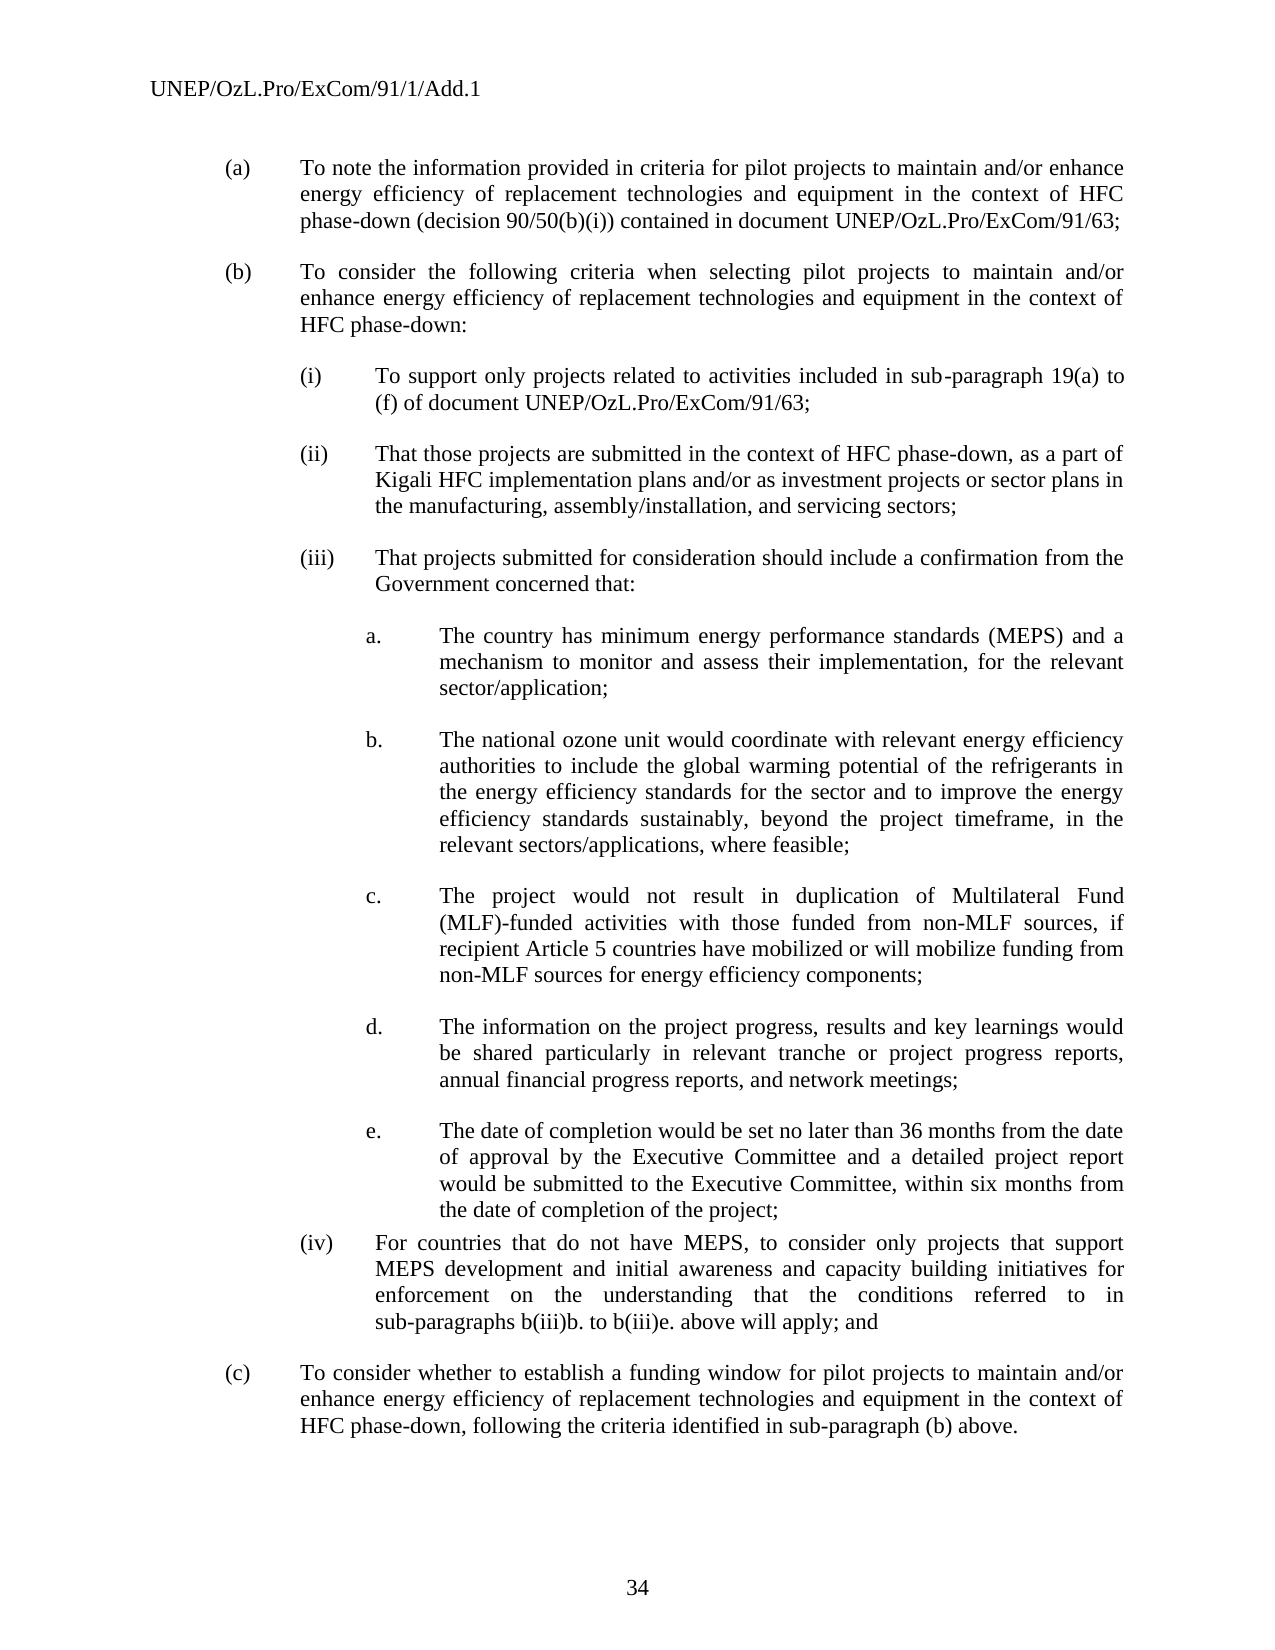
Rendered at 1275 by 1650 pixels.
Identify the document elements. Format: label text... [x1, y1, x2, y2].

subtitle The date of completion would be set no later than 36 months from the date of approval by the Executive Committee and a detailed project report would be submitted to the Executive Committee, within six months from the date of completion of the project; [366, 1117, 1125, 1222]
subtitle The information on the project progress, results and key learnings would be shared particularly in relevant tranche or project progress reports, annual financial progress reports, and network meetings; [366, 1013, 1125, 1092]
list For countries that do not have MEPS, to consider only projects that support MEPS development and initial awareness and capacity building initiatives for enforcement on the understanding that the conditions referred to in sub-paragraphs b(iii)b. to b(iii)e. above will apply; and [300, 1229, 1125, 1334]
list That projects submitted for consideration should include a confirmation from the Government concerned that: [300, 544, 1125, 597]
list That those projects are submitted in the context of HFC phase-down, as a part of Kigali HFC implementation plans and/or as investment projects or sector plans in the manufacturing, assembly/installation, and servicing sectors; [300, 440, 1125, 519]
subtitle To note the information provided in criteria for pilot projects to maintain and/or enhance energy efficiency of replacement technologies and equipment in the context of HFC phase-down (decision 90/50(b)(i)) contained in document UNEP/OzL.Pro/ExCom/91/63; [225, 154, 1125, 233]
subtitle The project would not result in duplication of Multilateral Fund (MLF)-funded activities with those funded from non-MLF sources, if recipient Article 5 countries have mobilized or will mobilize funding from non-MLF sources for energy efficiency components; [366, 882, 1125, 988]
subtitle The country has minimum energy performance standards (MEPS) and a mechanism to monitor and assess their implementation, for the relevant sector/application; [366, 622, 1125, 701]
list To consider whether to establish a funding window for pilot projects to maintain and/or enhance energy efficiency of replacement technologies and equipment in the context of HFC phase-down, following the criteria identified in sub-paragraph (b) above. [225, 1359, 1125, 1438]
list To support only projects related to activities included in sub-paragraph 19(a) to (f) of document UNEP/OzL.Pro/ExCom/91/63; [300, 362, 1125, 415]
list To consider the following criteria when selecting pilot projects to maintain and/or enhance energy efficiency of replacement technologies and equipment in the context of HFC phase-down: [225, 258, 1125, 337]
subtitle The national ozone unit would coordinate with relevant energy efficiency authorities to include the global warming potential of the refrigerants in the energy efficiency standards for the sector and to improve the energy efficiency standards sustainably, beyond the project timeframe, in the relevant sectors/applications, where feasible; [366, 726, 1125, 857]
